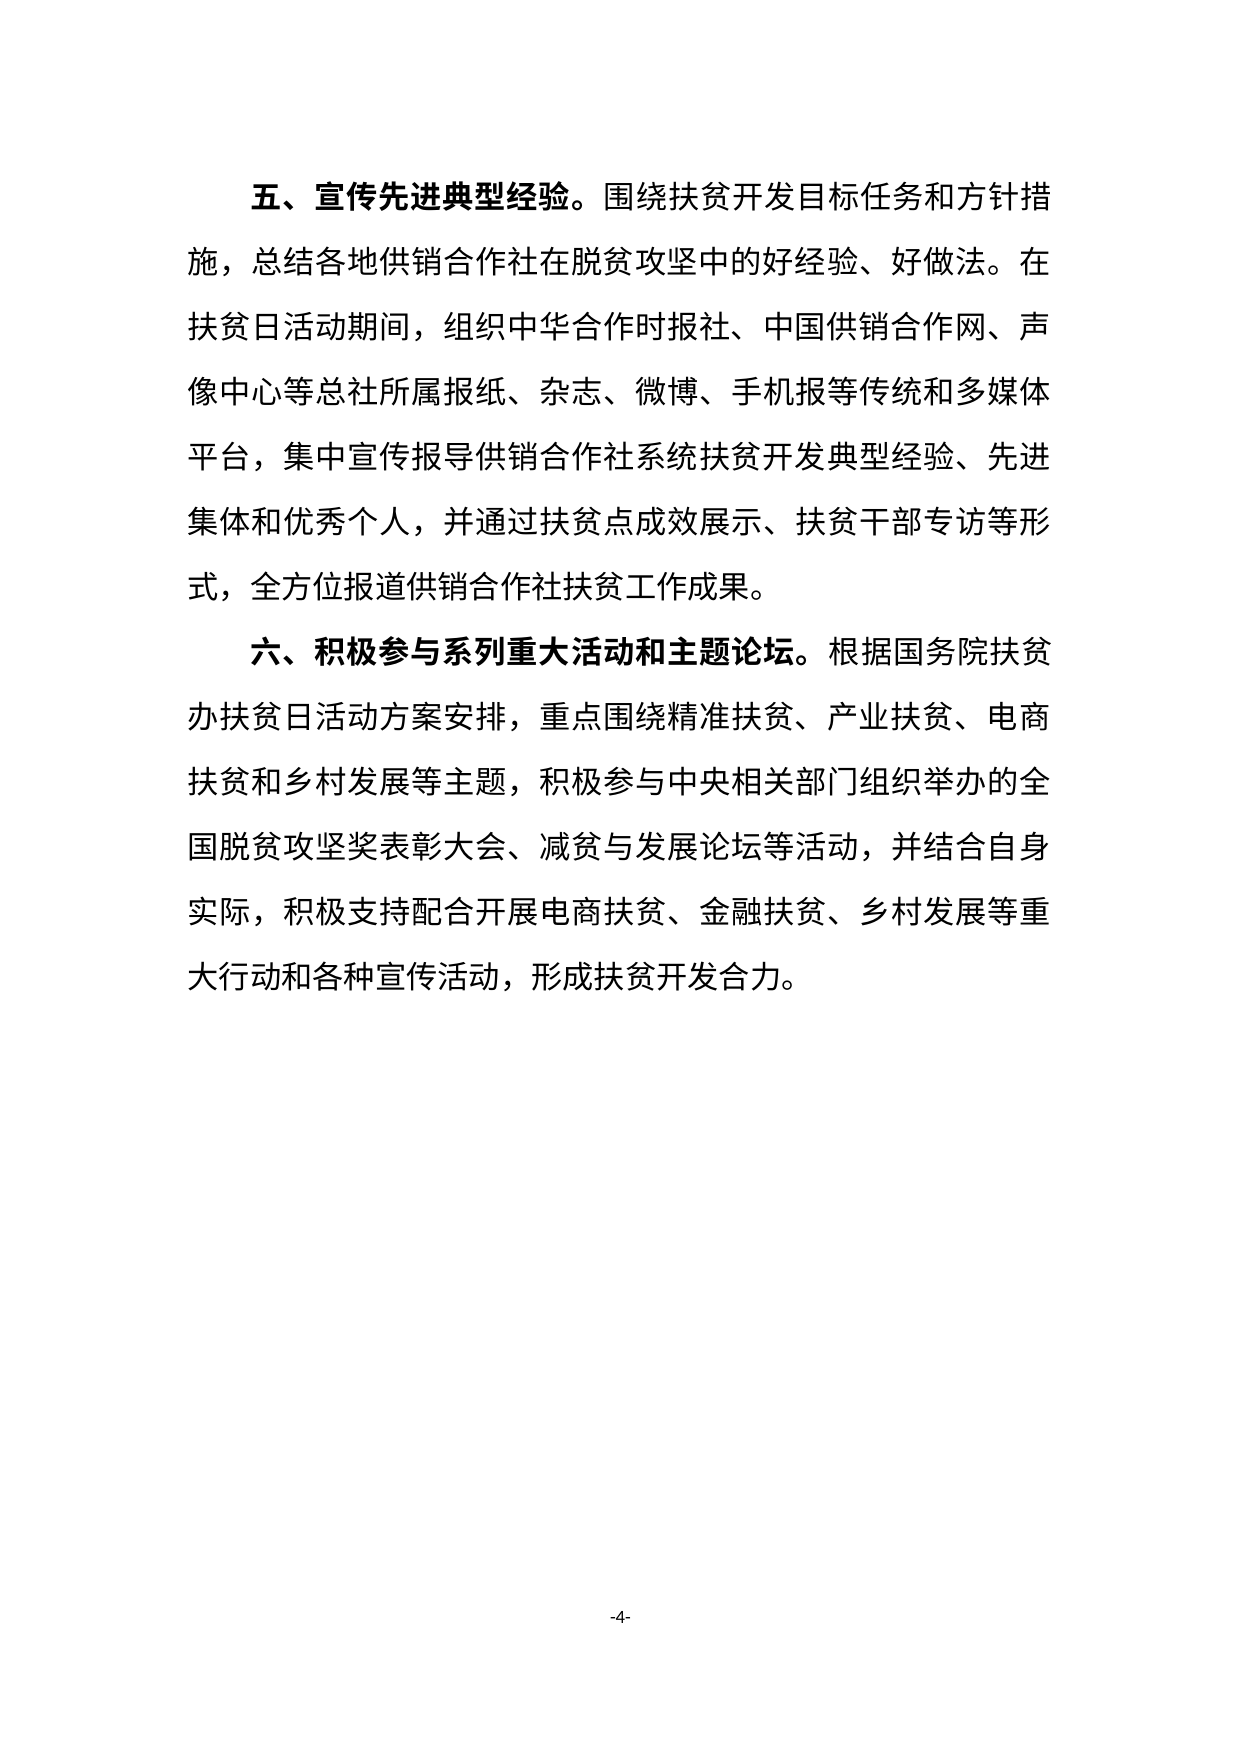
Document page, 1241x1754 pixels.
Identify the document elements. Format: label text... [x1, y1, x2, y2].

text 六、积极参与系列重大活动和主题论坛。根据国务院扶贫办扶贫日活动方案安排，重点围绕精准扶贫、产业扶贫、电商扶贫和乡村发展等主题，积极参与中央相关部门组织举办的全国脱贫攻坚奖表彰大会、减贫与发展论坛等活动，并结合自身实际，积极支持配合开展电商扶贫、金融扶贫、乡村发展等重大行动和各种宣传活动，形成扶贫开发合力。 [187, 617, 1053, 1007]
text 五、宣传先进典型经验。围绕扶贫开发目标任务和方针措施，总结各地供销合作社在脱贫攻坚中的好经验、好做法。在扶贫日活动期间，组织中华合作时报社、中国供销合作网、声像中心等总社所属报纸、杂志、微博、手机报等传统和多媒体平台，集中宣传报导供销合作社系统扶贫开发典型经验、先进集体和优秀个人，并通过扶贫点成效展示、扶贫干部专访等形式，全方位报道供销合作社扶贫工作成果。 [187, 162, 1053, 617]
